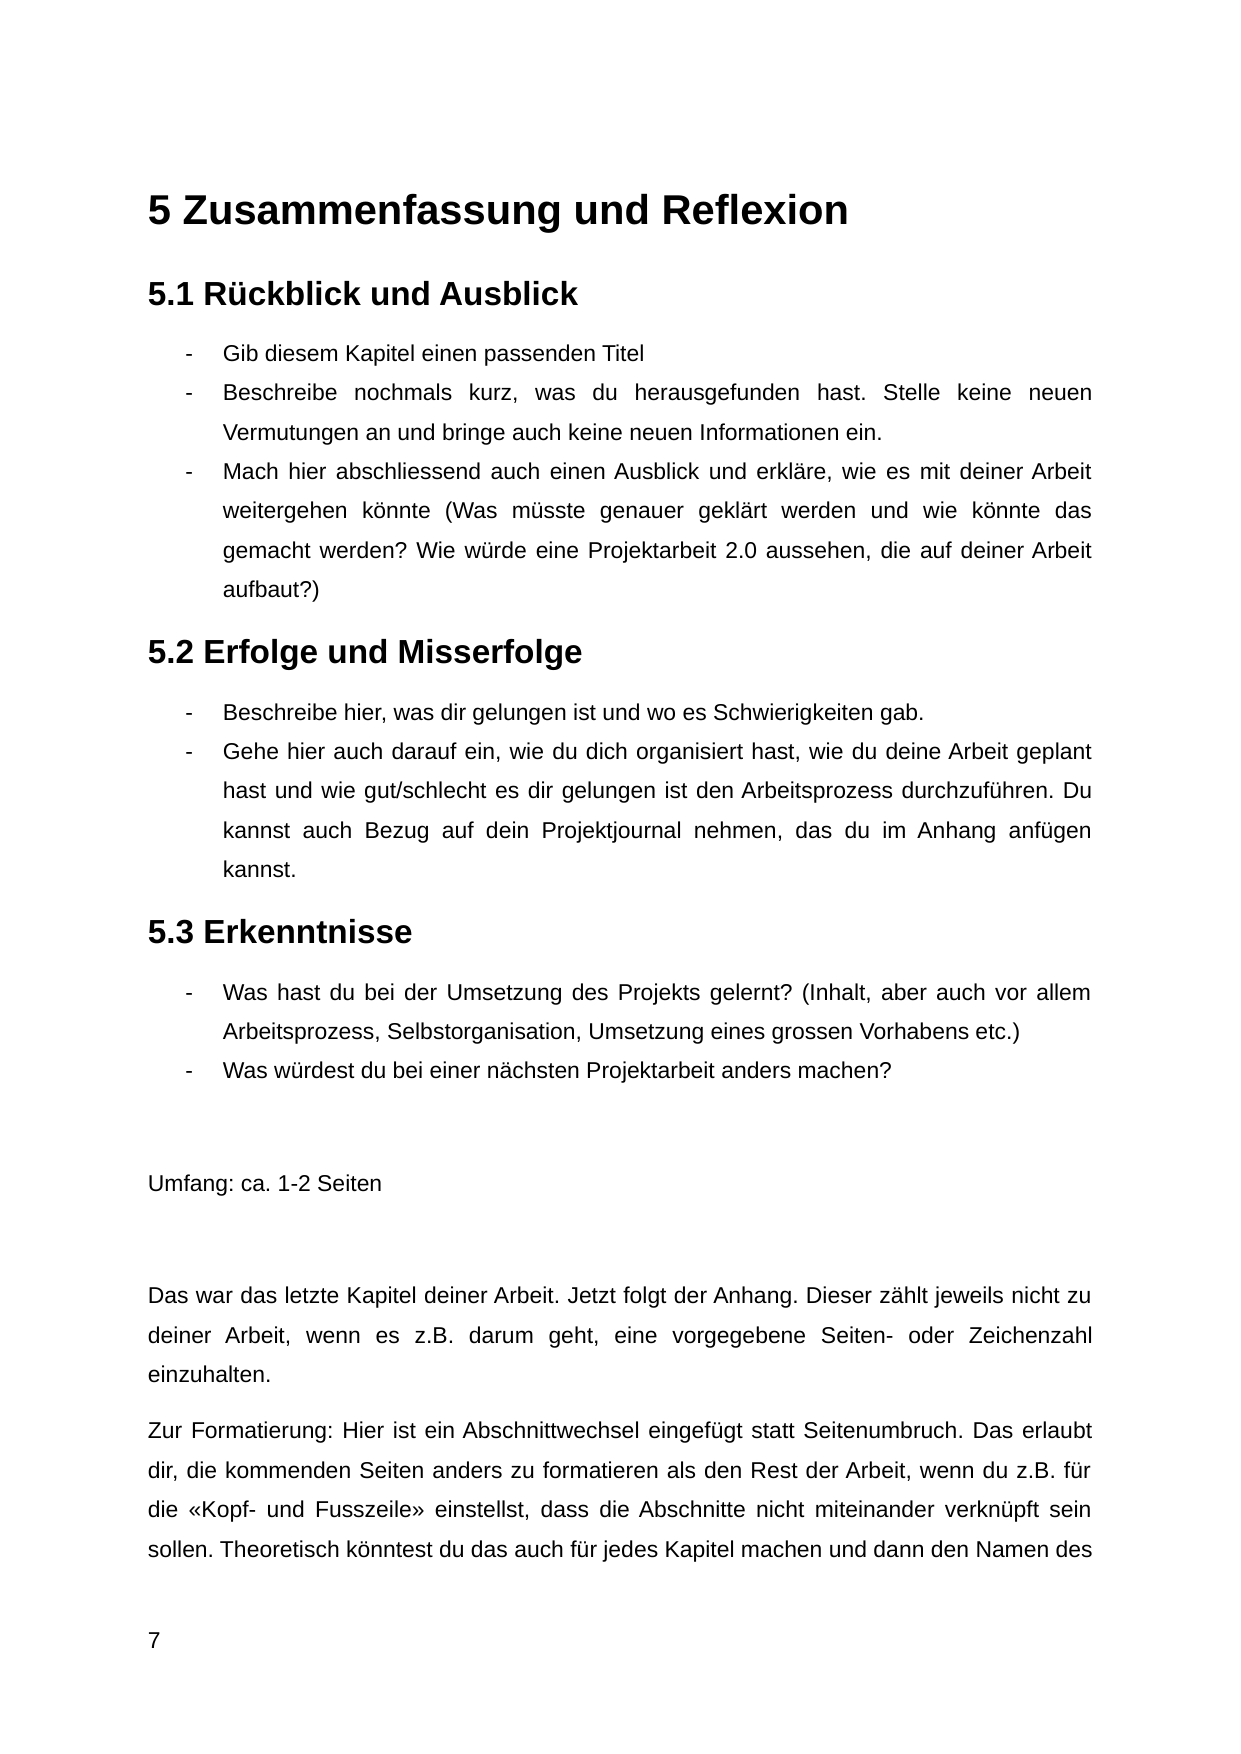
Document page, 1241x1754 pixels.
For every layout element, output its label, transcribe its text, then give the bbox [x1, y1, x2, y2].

list Gehe hier auch darauf ein, wie du dich organisiert hast, wie du deine Arbeit geplant hast und wie gut/schlecht es dir gelungen ist den Arbeitsprozess durchzuführen. Du kannst auch Bezug auf dein Projektjournal nehmen, das du im Anhang anfügen kannst. [185, 738, 1093, 883]
list Beschreibe hier, was dir gelungen ist und wo es Schwierigkeiten gab. [185, 698, 1093, 725]
list Beschreibe nochmals kurz, was du herausgefunden hast. Stelle keine neuen Vermutungen an und bringe auch keine neuen Informationen ein. [185, 379, 1093, 445]
list Was würdest du bei einer nächsten Projektarbeit anders machen? [185, 1057, 1093, 1084]
text Umfang: ca. 1-2 Seiten [148, 1170, 1093, 1196]
subtitle 5 Zusammenfassung und Reflexion [148, 185, 1093, 233]
subtitle 5.2 Erfolge und Misserfolge [148, 633, 1093, 671]
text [148, 1417, 1093, 1562]
list Was hast du bei der Umsetzung des Projekts gelernt? (Inhalt, aber auch vor allem Arbeitsprozess, Selbstorganisation, Umsetzung eines grossen Vorhabens etc.) [185, 978, 1093, 1044]
subtitle 5.3 Erkenntnisse [148, 913, 1093, 951]
text Das war das letzte Kapitel deiner Arbeit. Jetzt folgt der Anhang. Dieser zählt jeweils nicht zu deiner Arbeit, wenn es z.B. darum geht, eine vorgegebene Seiten- oder Zeichenzahl einzuhalten. [148, 1282, 1093, 1387]
subtitle 5.1 Rückblick und Ausblick [148, 274, 1093, 312]
list Gib diesem Kapitel einen passenden Titel [185, 339, 1093, 366]
list Mach hier abschliessend auch einen Ausblick und erkläre, wie es mit deiner Arbeit weitergehen könnte (Was müsste genauer geklärt werden und wie könnte das gemacht werden? Wie würde eine Projektarbeit 2.0 aussehen, die auf deiner Arbeit aufbaut?) [185, 458, 1093, 603]
